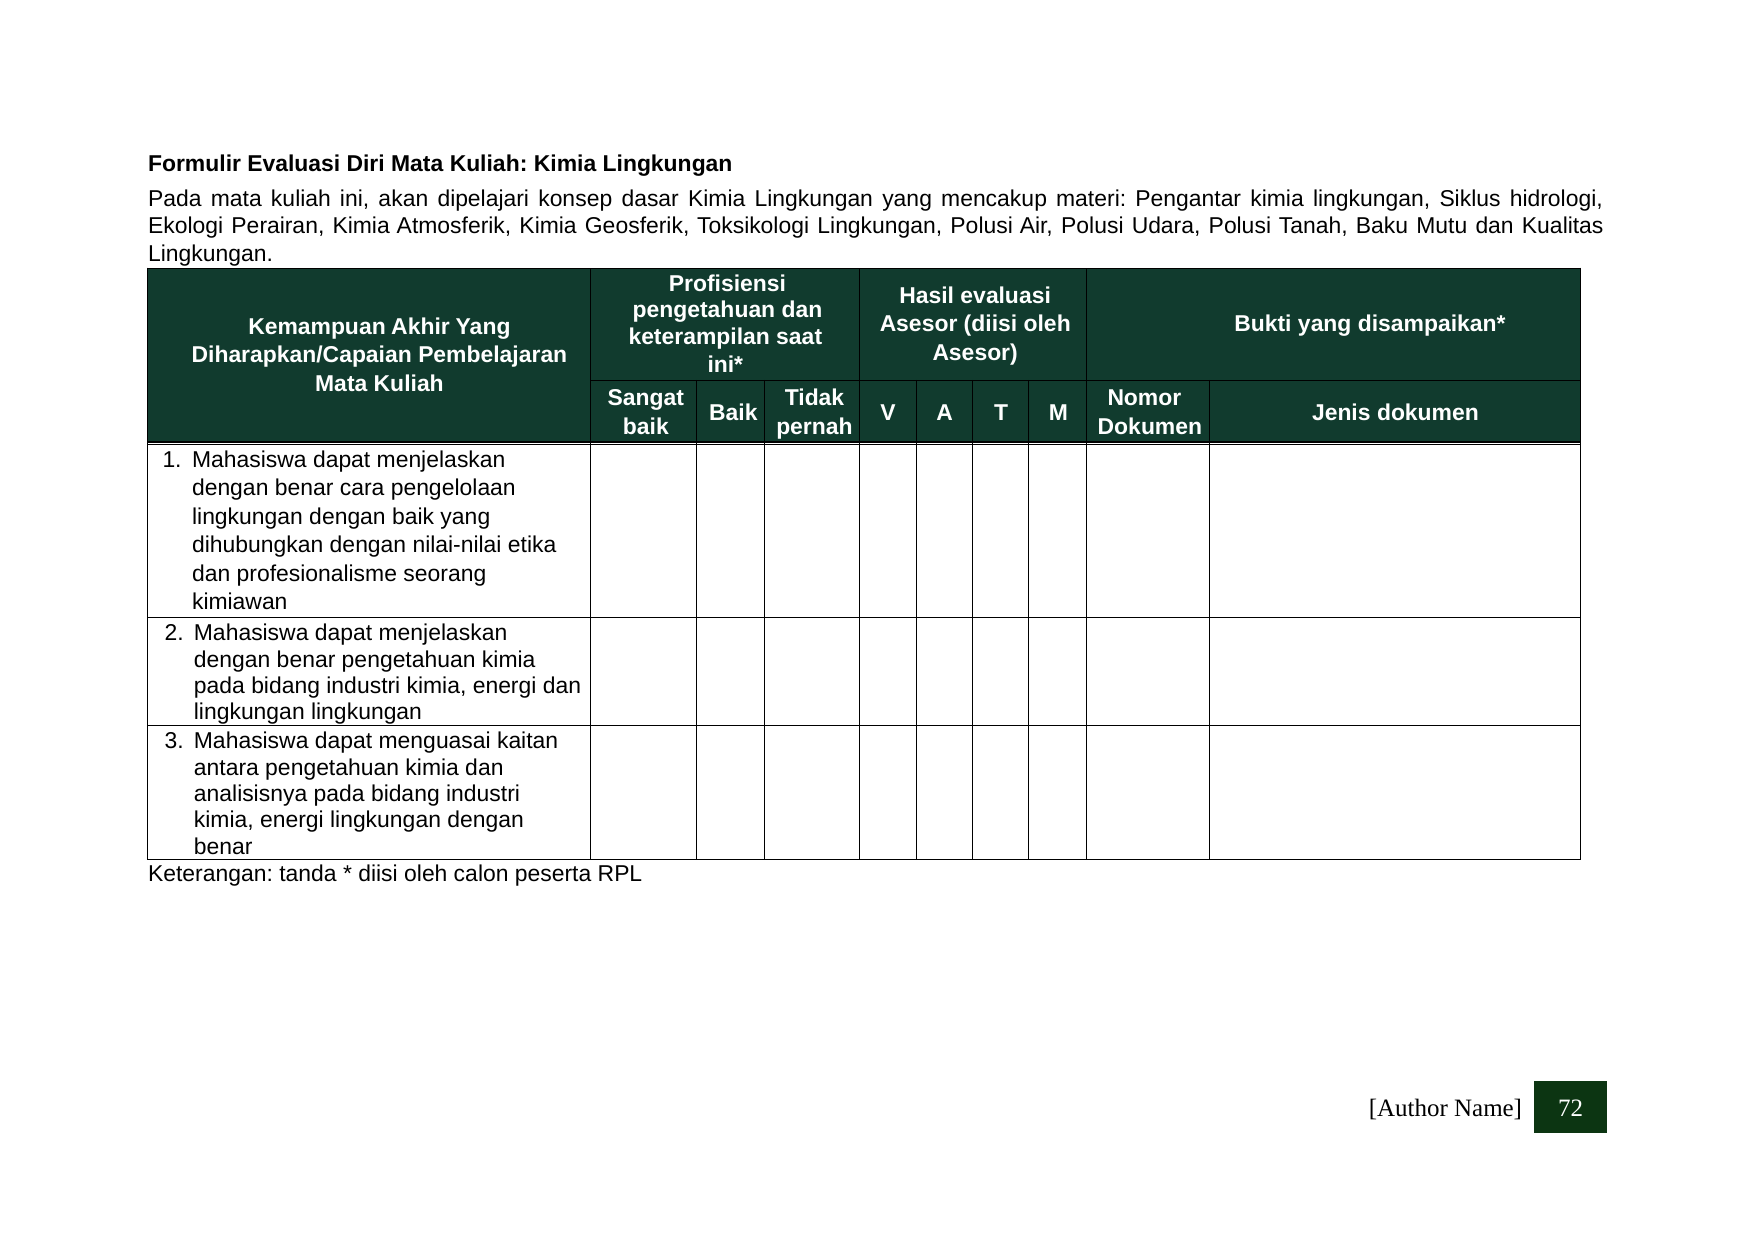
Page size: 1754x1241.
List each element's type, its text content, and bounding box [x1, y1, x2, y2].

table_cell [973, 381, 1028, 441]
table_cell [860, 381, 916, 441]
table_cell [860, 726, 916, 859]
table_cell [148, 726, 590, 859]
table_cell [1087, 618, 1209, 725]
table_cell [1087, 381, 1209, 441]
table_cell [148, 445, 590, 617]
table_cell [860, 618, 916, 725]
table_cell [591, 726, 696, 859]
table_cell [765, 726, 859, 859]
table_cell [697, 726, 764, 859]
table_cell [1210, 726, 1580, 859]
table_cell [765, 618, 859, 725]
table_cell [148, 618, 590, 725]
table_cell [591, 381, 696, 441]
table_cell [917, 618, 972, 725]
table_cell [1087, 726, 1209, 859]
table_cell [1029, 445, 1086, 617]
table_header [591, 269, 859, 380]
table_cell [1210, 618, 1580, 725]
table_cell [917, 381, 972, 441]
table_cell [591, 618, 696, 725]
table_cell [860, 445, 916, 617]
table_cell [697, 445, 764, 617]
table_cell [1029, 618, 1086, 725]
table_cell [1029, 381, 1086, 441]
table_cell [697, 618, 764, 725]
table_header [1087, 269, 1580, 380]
text Keterangan: tanda * diisi oleh calon peserta RPL [148, 860, 1607, 886]
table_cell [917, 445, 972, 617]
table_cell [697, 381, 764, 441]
text Pada mata kuliah ini, akan dipelajari konsep dasar Kimia Lingkungan yang mencakup materi: Pengantar kimia lingkungan, Siklus hidrologi, Ekologi Perairan, Kimia Atmosferik, Kimia Geosferik, Toksikologi Lingkungan, Polusi Air, Polusi Udara, Polusi Tanah, Baku Mutu dan Kualitas Lingkungan. [148, 185, 1605, 266]
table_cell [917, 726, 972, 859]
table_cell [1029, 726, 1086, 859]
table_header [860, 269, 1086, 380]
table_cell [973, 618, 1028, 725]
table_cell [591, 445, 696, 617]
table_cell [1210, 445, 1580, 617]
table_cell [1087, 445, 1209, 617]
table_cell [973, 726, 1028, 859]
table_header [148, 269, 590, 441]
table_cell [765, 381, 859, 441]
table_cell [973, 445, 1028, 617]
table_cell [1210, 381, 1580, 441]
subtitle Formulir Evaluasi Diri Mata Kuliah: Kimia Lingkungan [148, 150, 1607, 176]
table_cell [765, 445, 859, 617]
